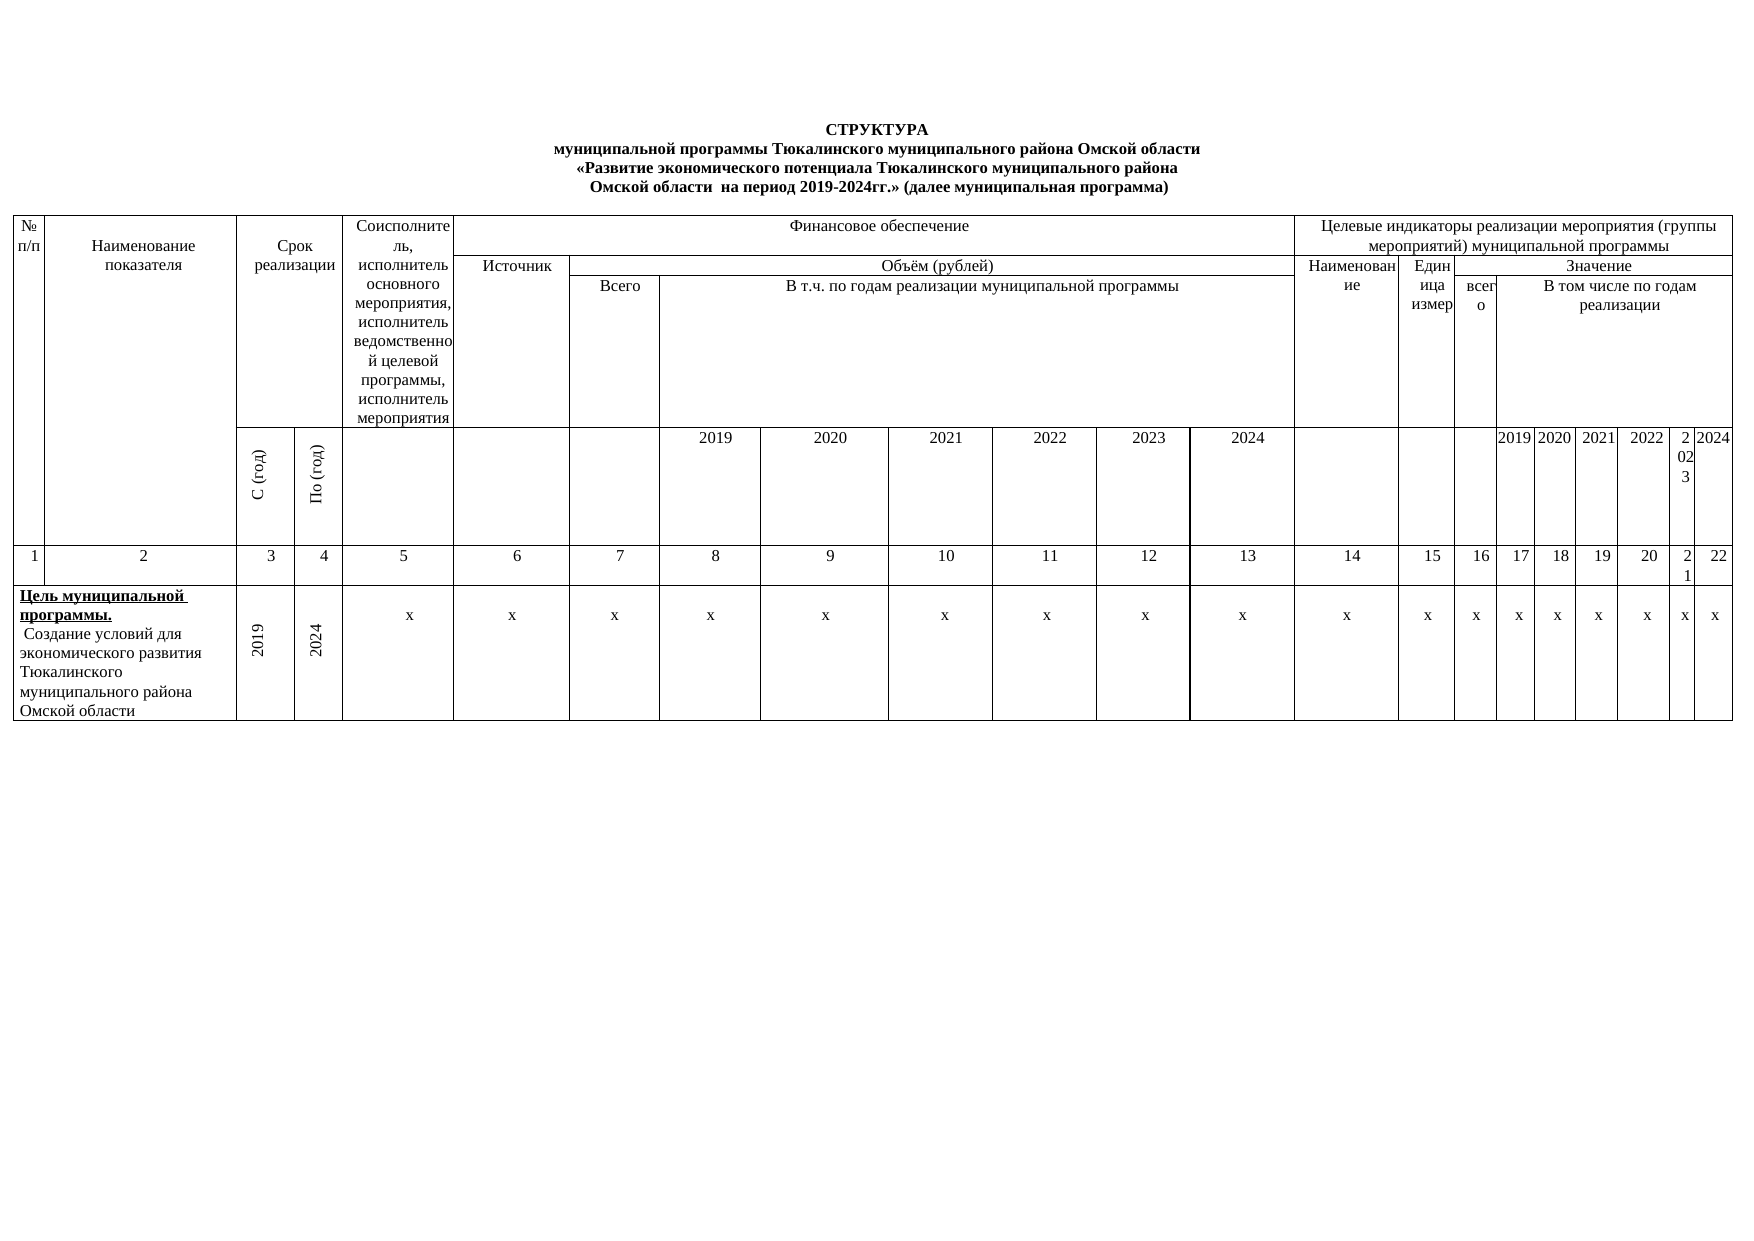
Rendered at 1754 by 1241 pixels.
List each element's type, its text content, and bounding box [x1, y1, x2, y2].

table_cell 1 [14, 546, 44, 584]
table_cell 2020 [1535, 428, 1575, 545]
table_cell 2019 [237, 586, 294, 720]
table_cell х [1191, 586, 1294, 720]
table_cell х [570, 586, 659, 720]
table_cell 17 [1497, 546, 1534, 584]
table_cell х [660, 586, 760, 720]
table_cell 2024 [1695, 428, 1732, 545]
table_cell 2 [45, 546, 236, 584]
table_cell х [454, 586, 569, 720]
table_cell 4 [295, 546, 342, 584]
table_cell 9 [761, 546, 888, 584]
table_cell Значение [1455, 256, 1732, 275]
table_cell В т.ч. по годам реализации муниципальной программы [660, 276, 1294, 427]
table_cell х [993, 586, 1096, 720]
table_cell Объём (рублей) [570, 256, 1294, 275]
table_cell [343, 428, 453, 545]
table_header Срок реализации [237, 216, 342, 427]
table_cell Цель муниципальной программы. Создание условий для экономического развития Тюкалинского муниципального района Омской области [14, 586, 236, 720]
table_cell Единица измер [1399, 256, 1454, 427]
text «Развитие экономического потенциала Тюкалинского муниципального района [118, 158, 1636, 177]
table_cell 2020 [761, 428, 888, 545]
table_cell х [1497, 586, 1534, 720]
text СТРУКТУРА [118, 119, 1636, 138]
table_cell 2023 [1097, 428, 1189, 545]
table_cell 2024 [1191, 428, 1294, 545]
table_cell х [343, 586, 453, 720]
table_cell 11 [993, 546, 1096, 584]
table_header Наименование показателя [45, 216, 236, 545]
table_header Целевые индикаторы реализации мероприятия (группы мероприятий) муниципальной программы [1295, 216, 1732, 254]
table_cell Всего [570, 276, 659, 427]
table_cell [570, 428, 659, 545]
table_cell Источник [454, 256, 569, 427]
table_cell 6 [454, 546, 569, 584]
table_cell 2021 [889, 428, 992, 545]
table_cell х [1670, 586, 1694, 720]
table_cell 2021 [1576, 428, 1617, 545]
table_cell [1455, 428, 1496, 545]
table_cell Наименование [1295, 256, 1398, 427]
table_header Соисполнитель, исполнитель основного мероприятия, исполнитель ведомственной целевой программы, исполнитель мероприятия [343, 216, 453, 427]
table_cell х [1097, 586, 1189, 720]
table_cell 2023 [1670, 428, 1694, 545]
table_cell 2022 [993, 428, 1096, 545]
table_cell В том числе по годам реализации [1497, 276, 1732, 427]
table_cell 20 [1618, 546, 1669, 584]
table_cell х [1399, 586, 1454, 720]
table_cell 19 [1576, 546, 1617, 584]
table_cell 16 [1455, 546, 1496, 584]
table_cell 3 [237, 546, 294, 584]
table_cell х [1535, 586, 1575, 720]
table_cell С (год) [237, 428, 294, 545]
table_cell [454, 428, 569, 545]
table_cell 2024 [295, 586, 342, 720]
text Омской области на период 2019-2024гг.» (далее муниципальная программа) [118, 177, 1636, 196]
text муниципальной программы Тюкалинского муниципального района Омской области [118, 138, 1636, 158]
table_header Финансовое обеспечение [454, 216, 1294, 254]
table_cell х [1618, 586, 1669, 720]
table_header № п/п [14, 216, 44, 545]
table_cell 14 [1295, 546, 1398, 584]
table_cell 2019 [1497, 428, 1534, 545]
table_cell 22 [1695, 546, 1732, 584]
table_cell 5 [343, 546, 453, 584]
table_cell х [1295, 586, 1398, 720]
table_cell 2019 [660, 428, 760, 545]
table_cell всего [1455, 276, 1496, 427]
table_cell 10 [889, 546, 992, 584]
table_cell 2022 [1618, 428, 1669, 545]
table_cell По (год) [295, 428, 342, 545]
table_cell [1399, 428, 1454, 545]
table_cell 13 [1191, 546, 1294, 584]
table_cell 12 [1097, 546, 1189, 584]
table_cell [1295, 428, 1398, 545]
table_cell 21 [1670, 546, 1694, 584]
table_cell х [889, 586, 992, 720]
table_cell 8 [660, 546, 760, 584]
table_cell 18 [1535, 546, 1575, 584]
table_cell х [761, 586, 888, 720]
table_cell х [1455, 586, 1496, 720]
table_cell 15 [1399, 546, 1454, 584]
table_cell х [1576, 586, 1617, 720]
table_cell 7 [570, 546, 659, 584]
table_cell х [1695, 586, 1732, 720]
